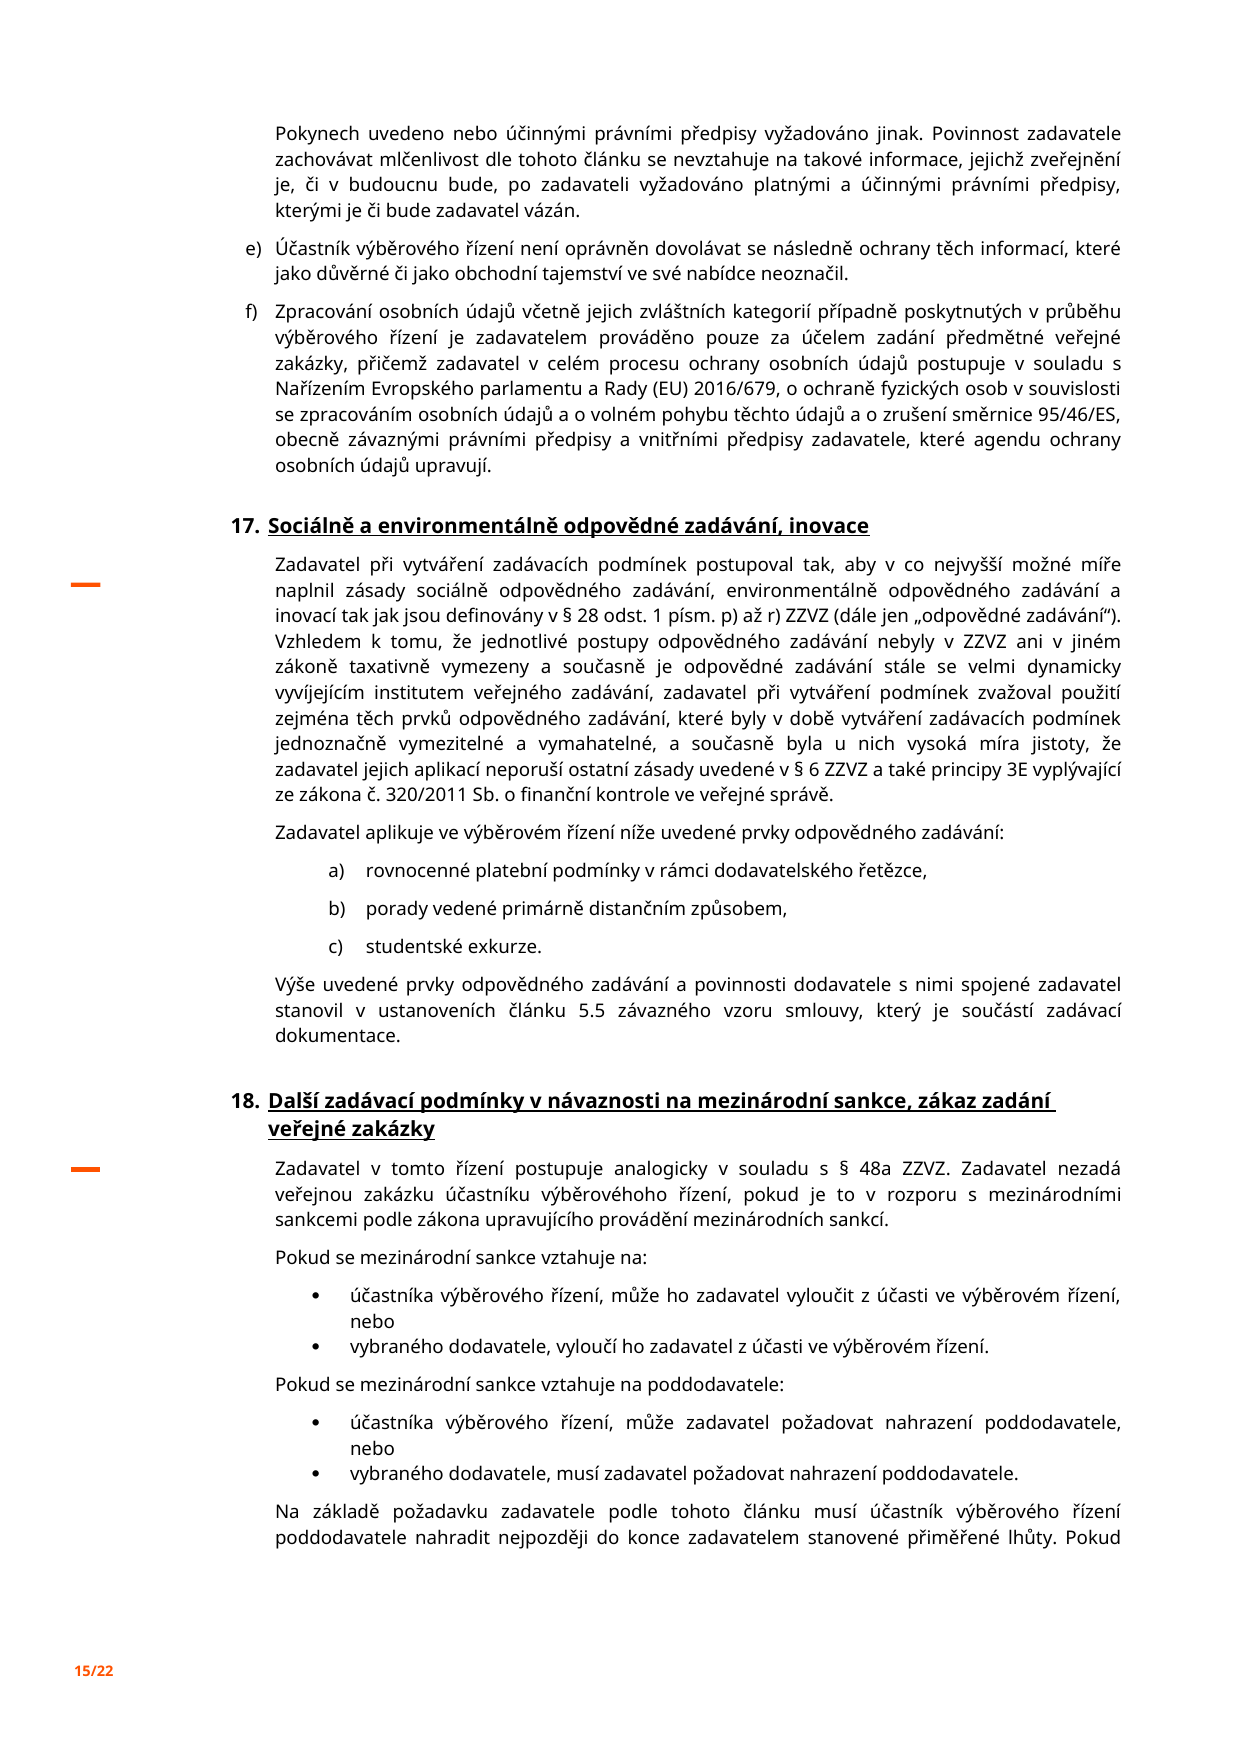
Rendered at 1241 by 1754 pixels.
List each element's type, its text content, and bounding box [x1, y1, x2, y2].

text Výše uvedené prvky odpovědného zadávání a povinnosti dodavatele s nimi spojené zadavatel stanovil v ustanoveních článku 5.5 závazného vzoru smlouvy, který je součástí zadávací dokumentace. [275, 971, 1122, 1048]
list porady vedené primárně distančním způsobem, [328, 895, 1122, 921]
list Zpracování osobních údajů včetně jejich zvláštních kategorií případně poskytnutých v průběhu výběrového řízení je zadavatelem prováděno pouze za účelem zadání předmětné veřejné zakázky, přičemž zadavatel v celém procesu ochrany osobních údajů postupuje v souladu s Nařízením Evropského parlamentu a Rady (EU) 2016/679, o ochraně fyzických osob v souvislosti se zpracováním osobních údajů a o volném pohybu těchto údajů a o zrušení směrnice 95/46/ES, obecně závaznými právními předpisy a vnitřními předpisy zadavatele, které agendu ochrany osobních údajů upravují. [245, 299, 1122, 477]
text Zadavatel aplikuje ve výběrovém řízení níže uvedené prvky odpovědného zadávání: [275, 819, 1122, 845]
text Zadavatel při vytváření zadávacích podmínek postupoval tak, aby v co nejvyšší možné míře naplnil zásady sociálně odpovědného zadávání, environmentálně odpovědného zadávání a inovací tak jak jsou definovány v § 28 odst. 1 písm. p) až r) ZZVZ (dále jen „odpovědné zadávání“). Vzhledem k tomu, že jednotlivé postupy odpovědného zadávání nebyly v ZZVZ ani v jiném zákoně taxativně vymezeny a současně je odpovědné zadávání stále se velmi dynamicky vyvíjejícím institutem veřejného zadávání, zadavatel při vytváření podmínek zvažoval použití zejména těch prvků odpovědného zadávání, které byly v době vytváření zadávacích podmínek jednoznačně vymezitelné a vymahatelné, a současně byla u nich vysoká míra jistoty, že zadavatel jejich aplikací neporuší ostatní zásady uvedené v § 6 ZZVZ a také principy 3E vyplývající ze zákona č. 320/2011 Sb. o finanční kontrole ve veřejné správě. [275, 552, 1122, 807]
text Pokud se mezinárodní sankce vztahuje na poddodavatele: [275, 1372, 1122, 1397]
list vybraného dodavatele, vyloučí ho zadavatel z účasti ve výběrovém řízení. [312, 1333, 1122, 1359]
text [275, 1499, 1122, 1550]
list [245, 121, 1122, 223]
list vybraného dodavatele, musí zadavatel požadovat nahrazení poddodavatele. [312, 1461, 1122, 1486]
list studentské exkurze. [328, 933, 1122, 959]
text Pokud se mezinárodní sankce vztahuje na: [275, 1244, 1122, 1270]
text Zadavatel v tomto řízení postupuje analogicky v souladu s § 48a ZZVZ. Zadavatel nezadá veřejnou zakázku účastníku výběrovéhoho řízení, pokud je to v rozporu s mezinárodními sankcemi podle zákona upravujícího provádění mezinárodních sankcí. [275, 1155, 1122, 1232]
list Sociálně a environmentálně odpovědné zadávání, inovace [230, 511, 1122, 539]
list Účastník výběrového řízení není oprávněn dovolávat se následně ochrany těch informací, které jako důvěrné či jako obchodní tajemství ve své nabídce neoznačil. [245, 235, 1122, 286]
list účastníka výběrového řízení, může zadavatel požadovat nahrazení poddodavatele, nebo [312, 1409, 1122, 1461]
list Další zadávací podmínky v návaznosti na mezinárodní sankce, zákaz zadání veřejné zakázky [230, 1086, 1122, 1143]
list účastníka výběrového řízení, může ho zadavatel vyloučit z účasti ve výběrovém řízení, nebo [312, 1282, 1122, 1333]
list rovnocenné platební podmínky v rámci dodavatelského řetězce, [328, 857, 1122, 883]
